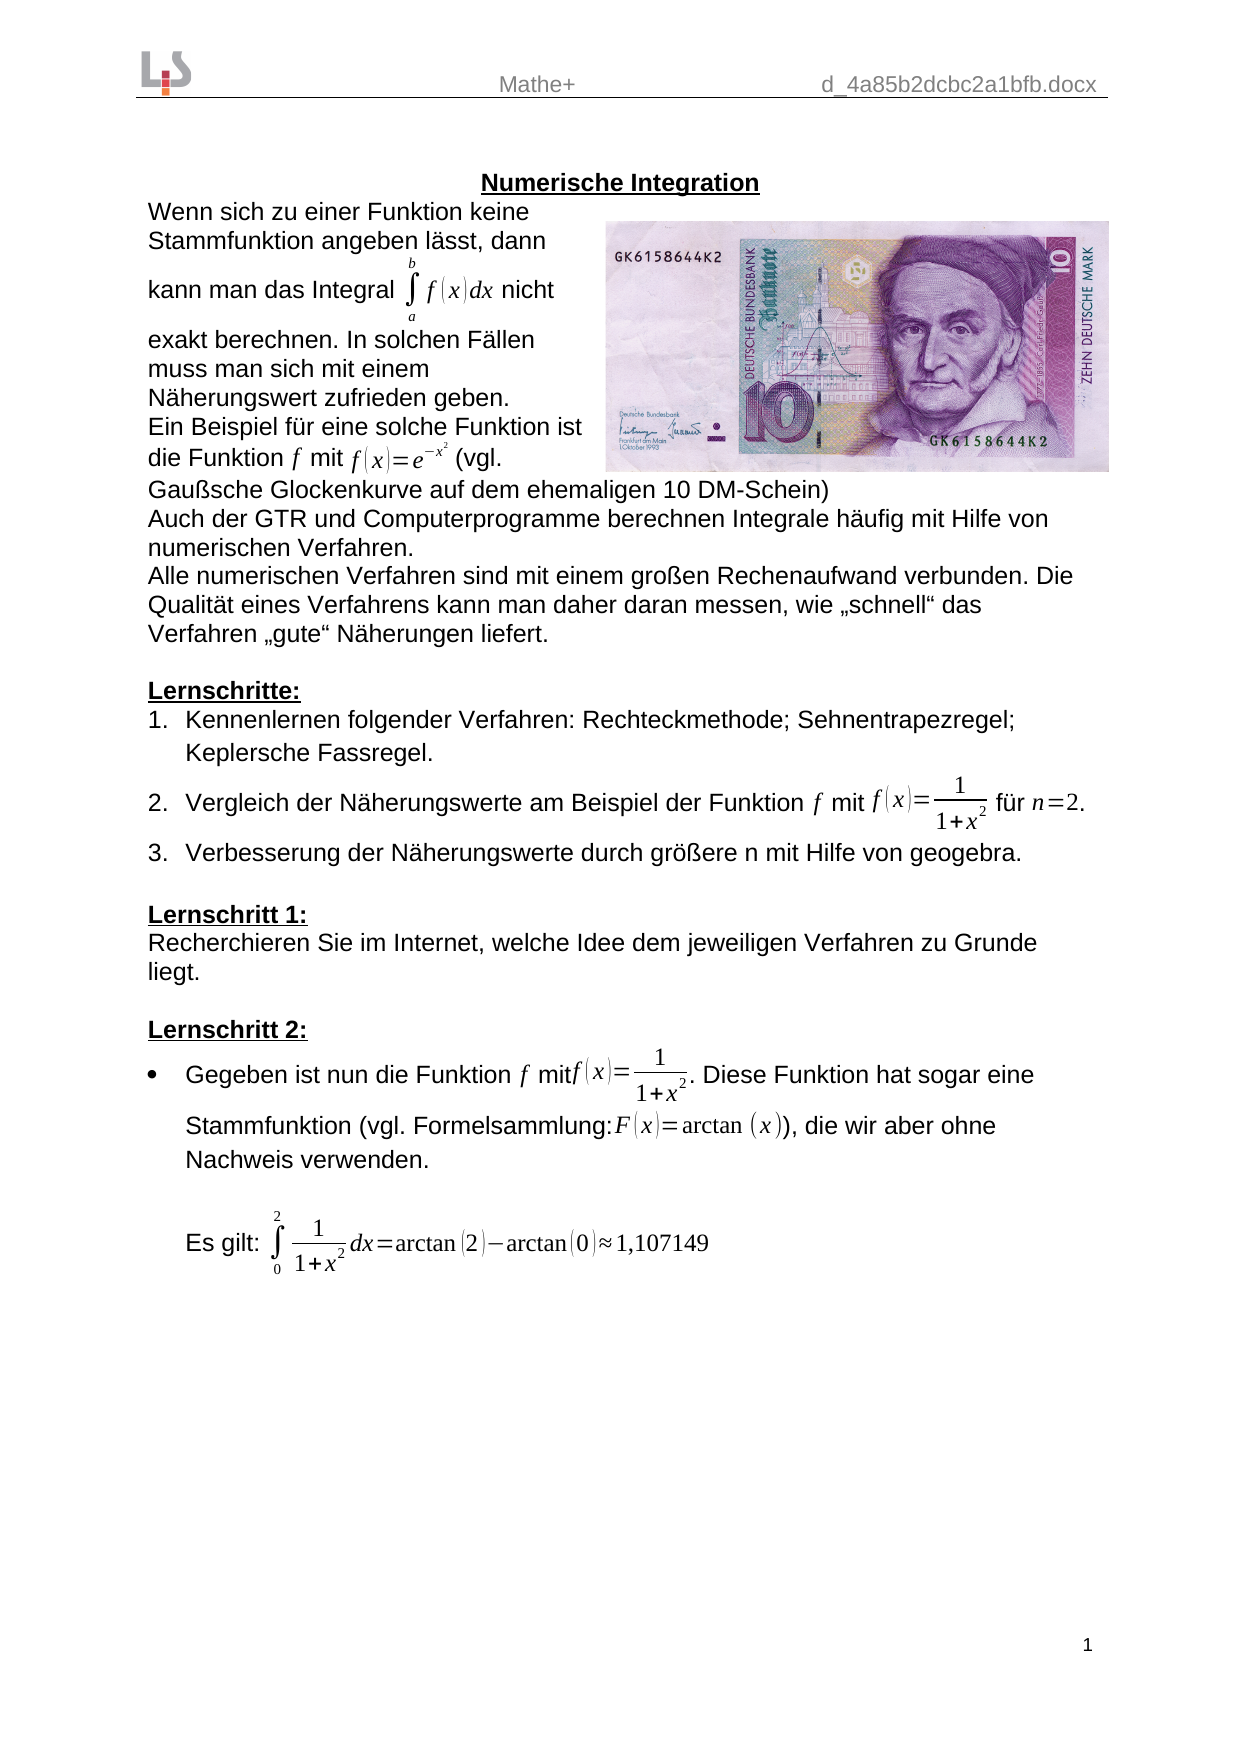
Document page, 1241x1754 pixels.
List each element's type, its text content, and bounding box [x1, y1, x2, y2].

text Auch der GTR und Computerprogramme berechnen Integrale häufig mit Hilfe von numerischen Verfahren. [148, 504, 1092, 561]
list Kennenlernen folgender Verfahren: Rechteckmethode; Sehnentrapezregel; Keplersche Fassregel. [148, 705, 1092, 767]
text Alle numerischen Verfahren sind mit einem großen Rechenaufwand verbunden. Die Qualität eines Verfahrens kann man daher daran messen, wie „schnell“ das Verfahren „gute“ Näherungen liefert. [148, 561, 1092, 648]
list Lernschritt 1: [148, 900, 1092, 928]
list Vergleich der Näherungswerte am Beispiel der Funktion mit für . [148, 771, 1092, 834]
text Ein Beispiel für eine solche Funktion ist die Funktion mit (vgl. Gaußsche Glockenkurve auf dem ehemaligen 10 DM-Schein) [148, 412, 1092, 504]
text Lernschritt 2: [148, 1015, 1092, 1043]
text Recherchieren Sie im Internet, welche Idee dem jeweiligen Verfahren zu Grunde liegt. [148, 928, 1092, 986]
picture [141, 51, 192, 96]
text Numerische Integration [148, 168, 1092, 197]
list Verbesserung der Näherungswerte durch größere n mit Hilfe von geogebra. [148, 838, 1092, 867]
text Lernschritte: [148, 676, 1092, 705]
list Es gilt: [185, 1207, 1092, 1278]
list Gegeben ist nun die Funktion mit. Diese Funktion hat sogar eine Stammfunktion (vgl. Formelsammlung:), die wir aber ohne Nachweis verwenden. [148, 1043, 1092, 1174]
text Wenn sich zu einer Funktion keine Stammfunktion angeben lässt, dann kann man das Integral nicht exakt berechnen. In solchen Fällen muss man sich mit einem Näherungswert zufrieden geben. [148, 197, 1092, 412]
